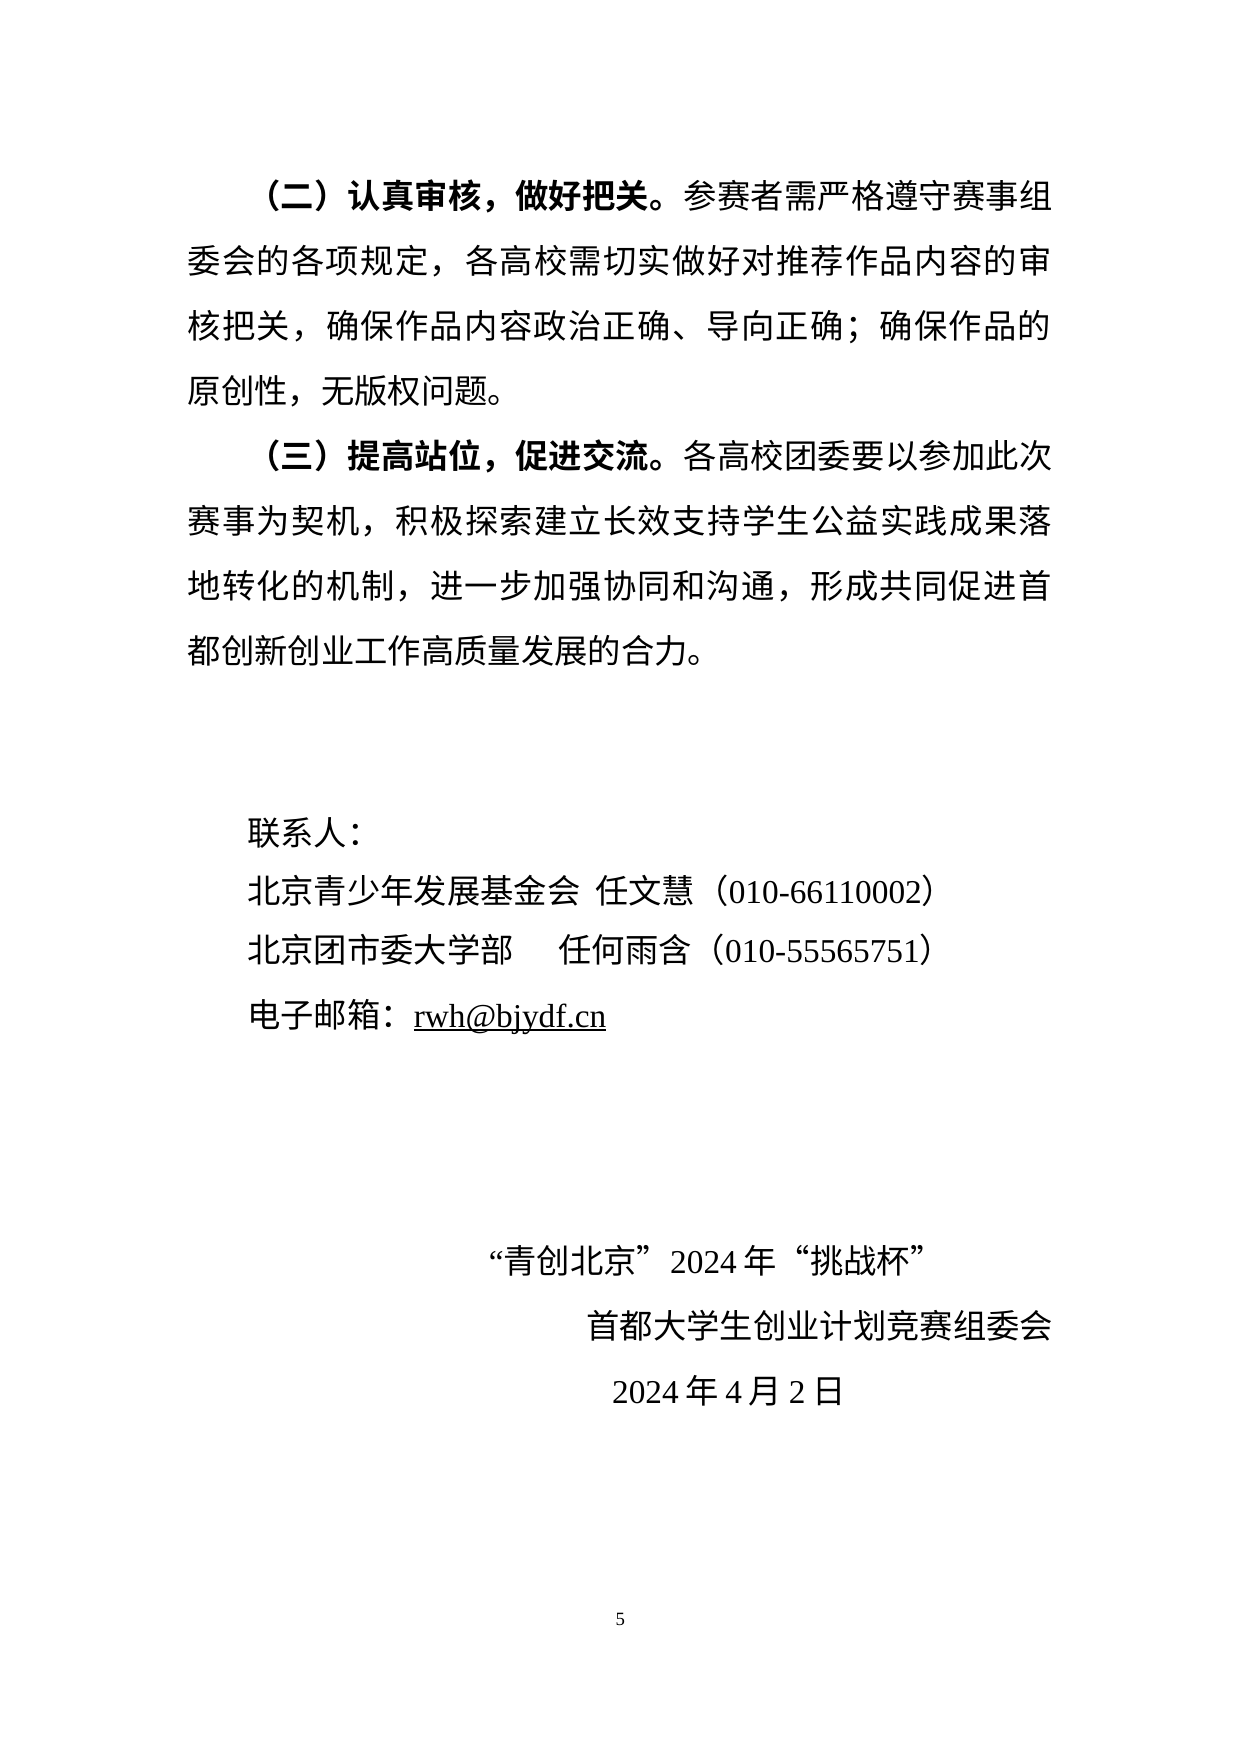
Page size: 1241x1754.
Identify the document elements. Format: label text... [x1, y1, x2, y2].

text 电子邮箱：rwh@bjydf.cn [187, 980, 1053, 1039]
text 首都大学生创业计划竞赛组委会 [187, 1292, 1053, 1357]
text 北京青少年发展基金会 任文慧（010-66110002） [187, 857, 1053, 915]
text （二）认真审核，做好把关。参赛者需严格遵守赛事组委会的各项规定，各高校需切实做好对推荐作品内容的审核把关，确保作品内容政治正确、导向正确；确保作品的原创性，无版权问题。 [187, 162, 1053, 422]
text “青创北京”2024年“挑战杯” [187, 1227, 1053, 1292]
text 北京团市委大学部 任何雨含（010-55565751） [187, 915, 1053, 980]
text （三）提高站位，促进交流。各高校团委要以参加此次赛事为契机，积极探索建立长效支持学生公益实践成果落地转化的机制，进一步加强协同和沟通，形成共同促进首都创新创业工作高质量发展的合力。 [187, 422, 1053, 682]
text 2024年4月2日 [187, 1357, 1053, 1422]
text 联系人： [187, 799, 1053, 857]
